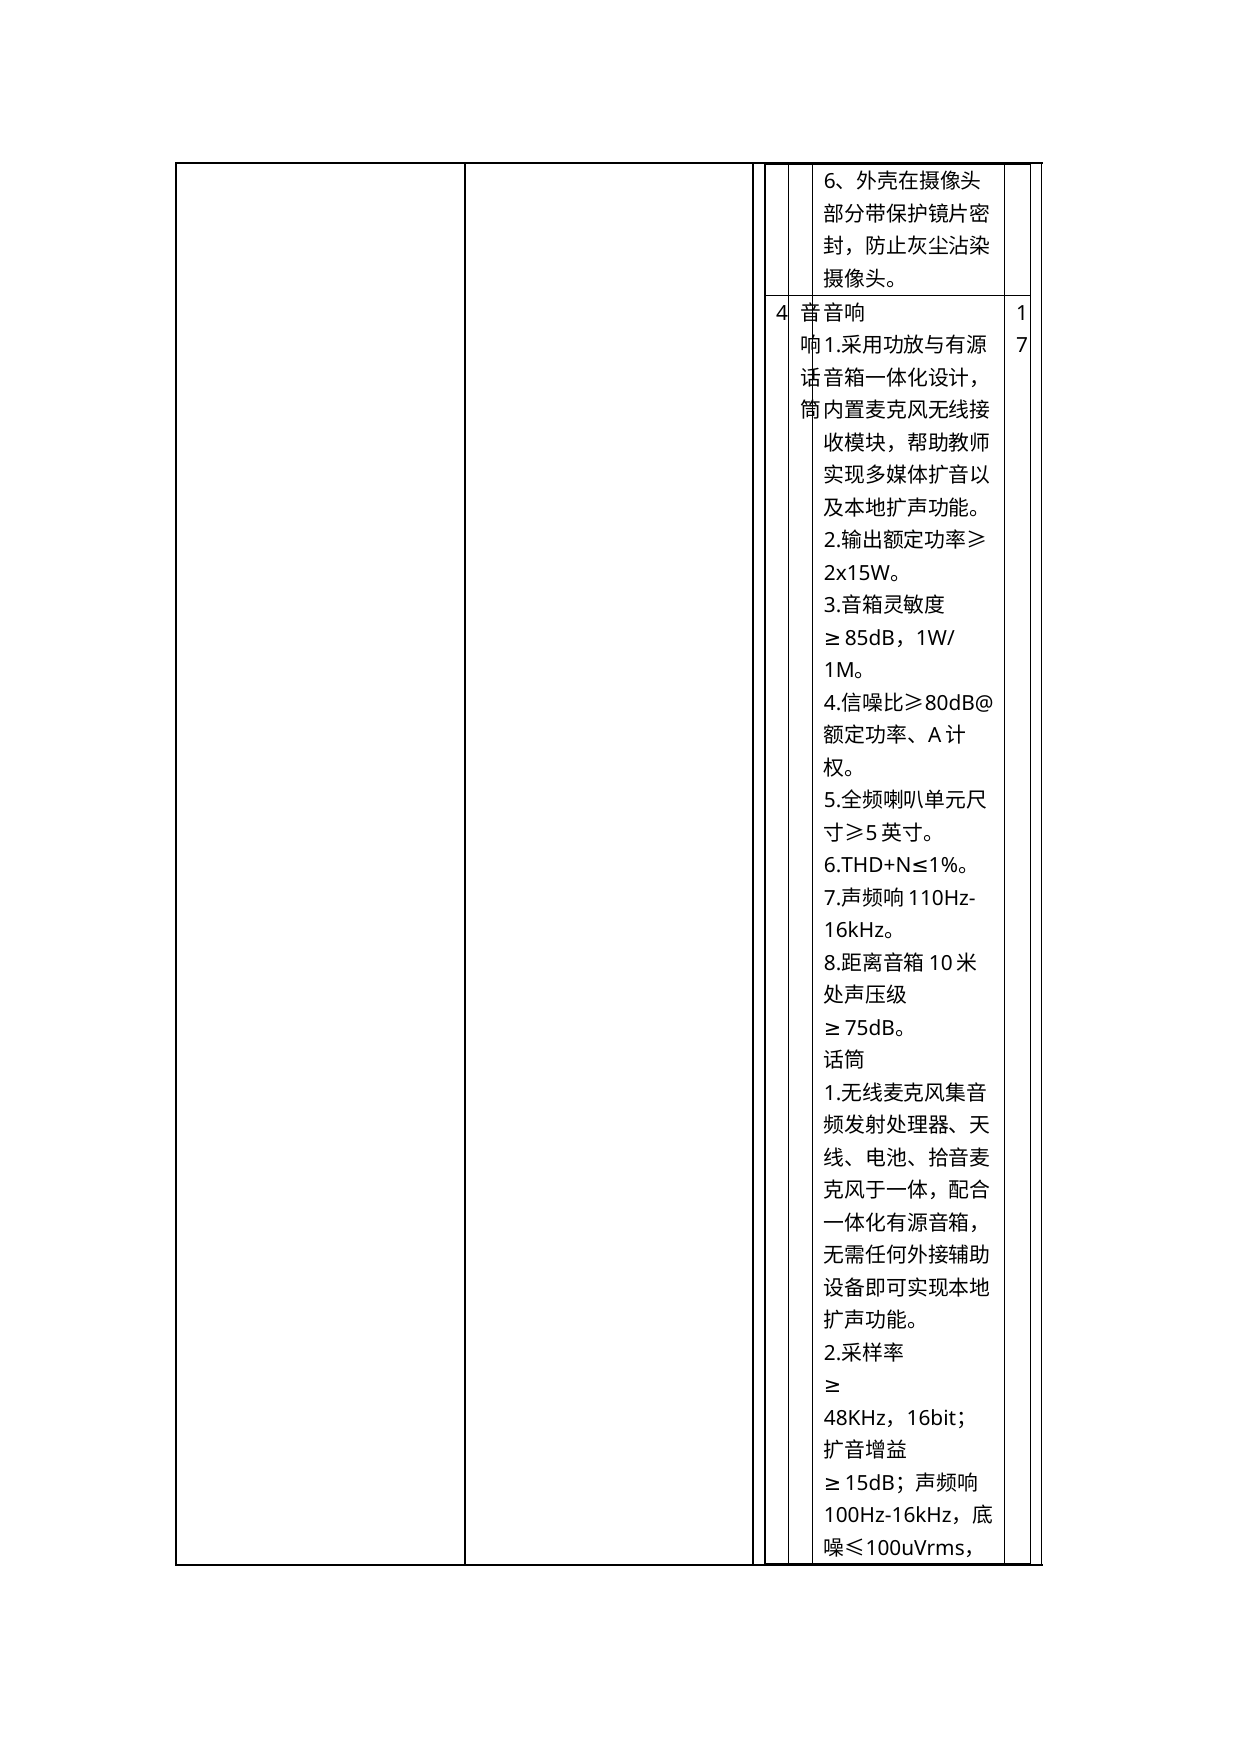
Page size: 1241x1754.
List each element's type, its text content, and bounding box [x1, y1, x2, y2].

table_cell [754, 164, 764, 1564]
table_cell [766, 165, 788, 295]
table_cell 1 [177, 164, 464, 1564]
table_cell [789, 296, 812, 1563]
table_cell [789, 165, 812, 295]
table_cell [813, 296, 1004, 1563]
table_cell [766, 296, 788, 1563]
table_cell [1005, 165, 1030, 295]
table_cell [1031, 164, 1041, 1564]
table_cell [1005, 296, 1030, 1563]
table_cell [813, 165, 1004, 295]
table_cell [466, 164, 752, 1564]
